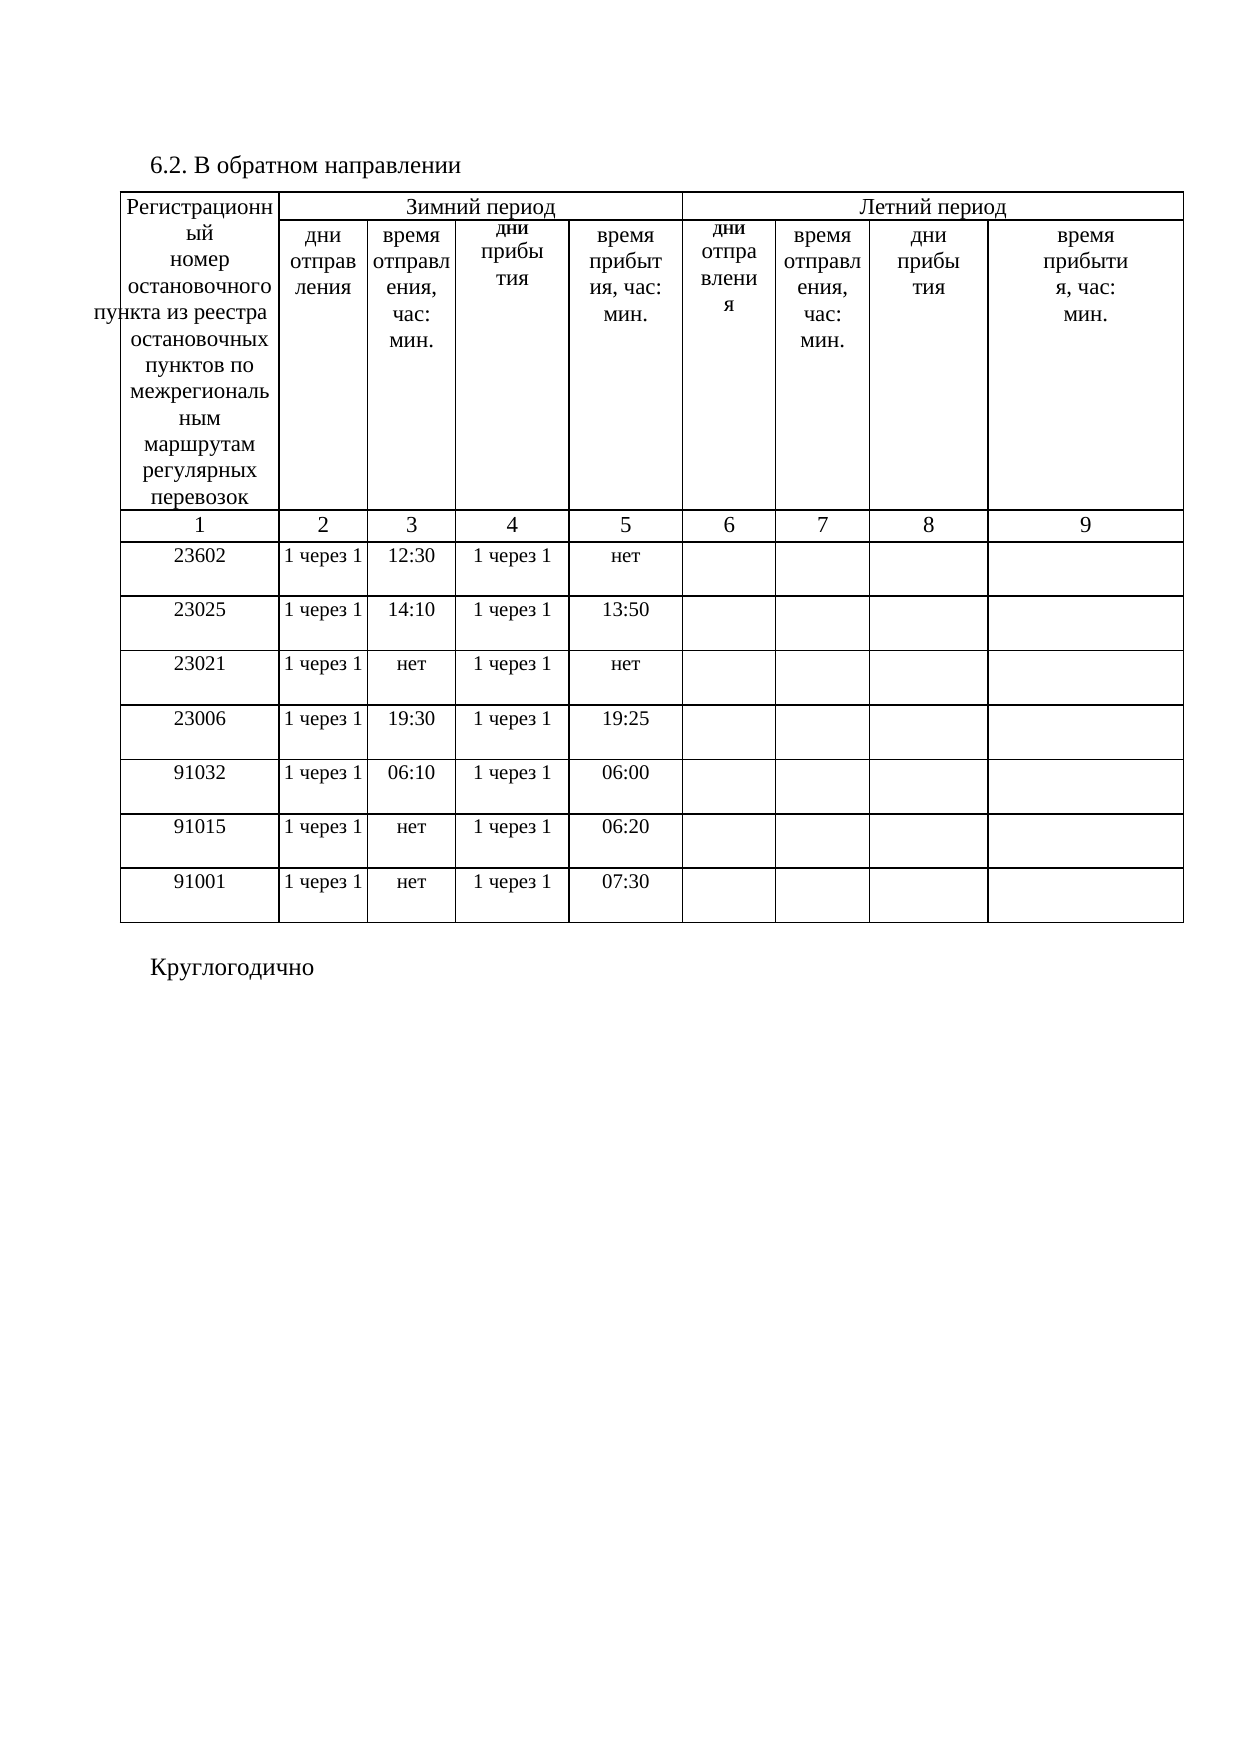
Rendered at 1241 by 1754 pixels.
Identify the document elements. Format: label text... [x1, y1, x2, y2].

table_cell 23602 [121, 543, 278, 595]
table_cell [776, 543, 869, 595]
table_cell нет [570, 651, 682, 704]
table_cell 8 [870, 511, 987, 541]
table_cell ДНИ прибы тия [456, 221, 568, 509]
table_cell [870, 760, 987, 813]
table_cell время прибыти я, час: мин. [989, 221, 1183, 509]
table_cell [776, 760, 869, 813]
table_cell 14:10 [368, 597, 455, 650]
text 6.2. В обратном направлении [150, 150, 1090, 179]
table_cell [683, 706, 775, 758]
table_cell время отправл ения, час: мин. [776, 221, 869, 509]
table_cell 4 [456, 511, 568, 541]
table_cell [870, 706, 987, 758]
table_cell [683, 815, 775, 867]
table_cell [989, 597, 1183, 650]
table_cell [683, 651, 775, 704]
table_cell 1 через 1 [456, 706, 568, 758]
table_cell 1 через 1 [456, 543, 568, 595]
table_cell [989, 869, 1183, 922]
table_cell 06:20 [570, 815, 682, 867]
table_header Летний период [683, 193, 1183, 219]
table_cell [683, 597, 775, 650]
table_cell 1 через 1 [456, 651, 568, 704]
table_cell 19:30 [368, 706, 455, 758]
table_cell время отправл ения, час: мин. [368, 221, 455, 509]
table_cell нет [570, 543, 682, 595]
table_cell 1 через 1 [456, 597, 568, 650]
table_cell 1 [121, 511, 278, 541]
table_cell нет [368, 651, 455, 704]
table_cell [683, 543, 775, 595]
table_cell 07:30 [570, 869, 682, 922]
table_cell дни отправ ления [280, 221, 367, 509]
table_cell 1 через 1 [456, 815, 568, 867]
table_cell 91015 [121, 815, 278, 867]
table_cell время прибыт ия, час: мин. [570, 221, 682, 509]
table_cell 06:10 [368, 760, 455, 813]
table_cell нет [368, 869, 455, 922]
table_cell 12:30 [368, 543, 455, 595]
table_cell 1 через 1 [280, 543, 367, 595]
table_cell дни прибы тия [870, 221, 987, 509]
table_cell 1 через 1 [280, 869, 367, 922]
table_cell 7 [776, 511, 869, 541]
table_cell [683, 760, 775, 813]
table_cell [870, 869, 987, 922]
table_cell 23025 [121, 597, 278, 650]
table_cell [776, 651, 869, 704]
table_cell [989, 760, 1183, 813]
table_cell 1 через 1 [280, 815, 367, 867]
table_cell нет [368, 815, 455, 867]
table_cell [989, 651, 1183, 704]
table_header Регистрационный номер остановочного пункта из реестра остановочных пунктов по межрегиональным маршрутам регулярных перевозок [121, 193, 278, 509]
table_cell 9 [989, 511, 1183, 541]
table_cell 06:00 [570, 760, 682, 813]
table_cell 91032 [121, 760, 278, 813]
table_cell 1 через 1 [280, 706, 367, 758]
table_cell [776, 597, 869, 650]
table_cell 23021 [121, 651, 278, 704]
table_cell [870, 597, 987, 650]
table_cell 91001 [121, 869, 278, 922]
table_cell [989, 815, 1183, 867]
table_cell [870, 651, 987, 704]
table_cell 2 [280, 511, 367, 541]
table_cell 1 через 1 [280, 760, 367, 813]
table_cell 1 через 1 [456, 869, 568, 922]
table_cell [776, 706, 869, 758]
table_cell ДНИ отпра влени я [683, 221, 775, 509]
table_cell 1 через 1 [280, 651, 367, 704]
table_cell [989, 706, 1183, 758]
table_cell 1 через 1 [280, 597, 367, 650]
text Круглогодично [150, 952, 1090, 981]
table_cell [683, 869, 775, 922]
table_cell [776, 815, 869, 867]
table_cell 3 [368, 511, 455, 541]
table_cell 6 [683, 511, 775, 541]
table_cell 19:25 [570, 706, 682, 758]
table_cell [870, 815, 987, 867]
table_cell [989, 543, 1183, 595]
table_cell 5 [570, 511, 682, 541]
table_cell [870, 543, 987, 595]
table_cell 1 через 1 [456, 760, 568, 813]
table_cell [776, 869, 869, 922]
table_header Зимний период [280, 193, 682, 219]
table_cell 23006 [121, 706, 278, 758]
table_cell 13:50 [570, 597, 682, 650]
